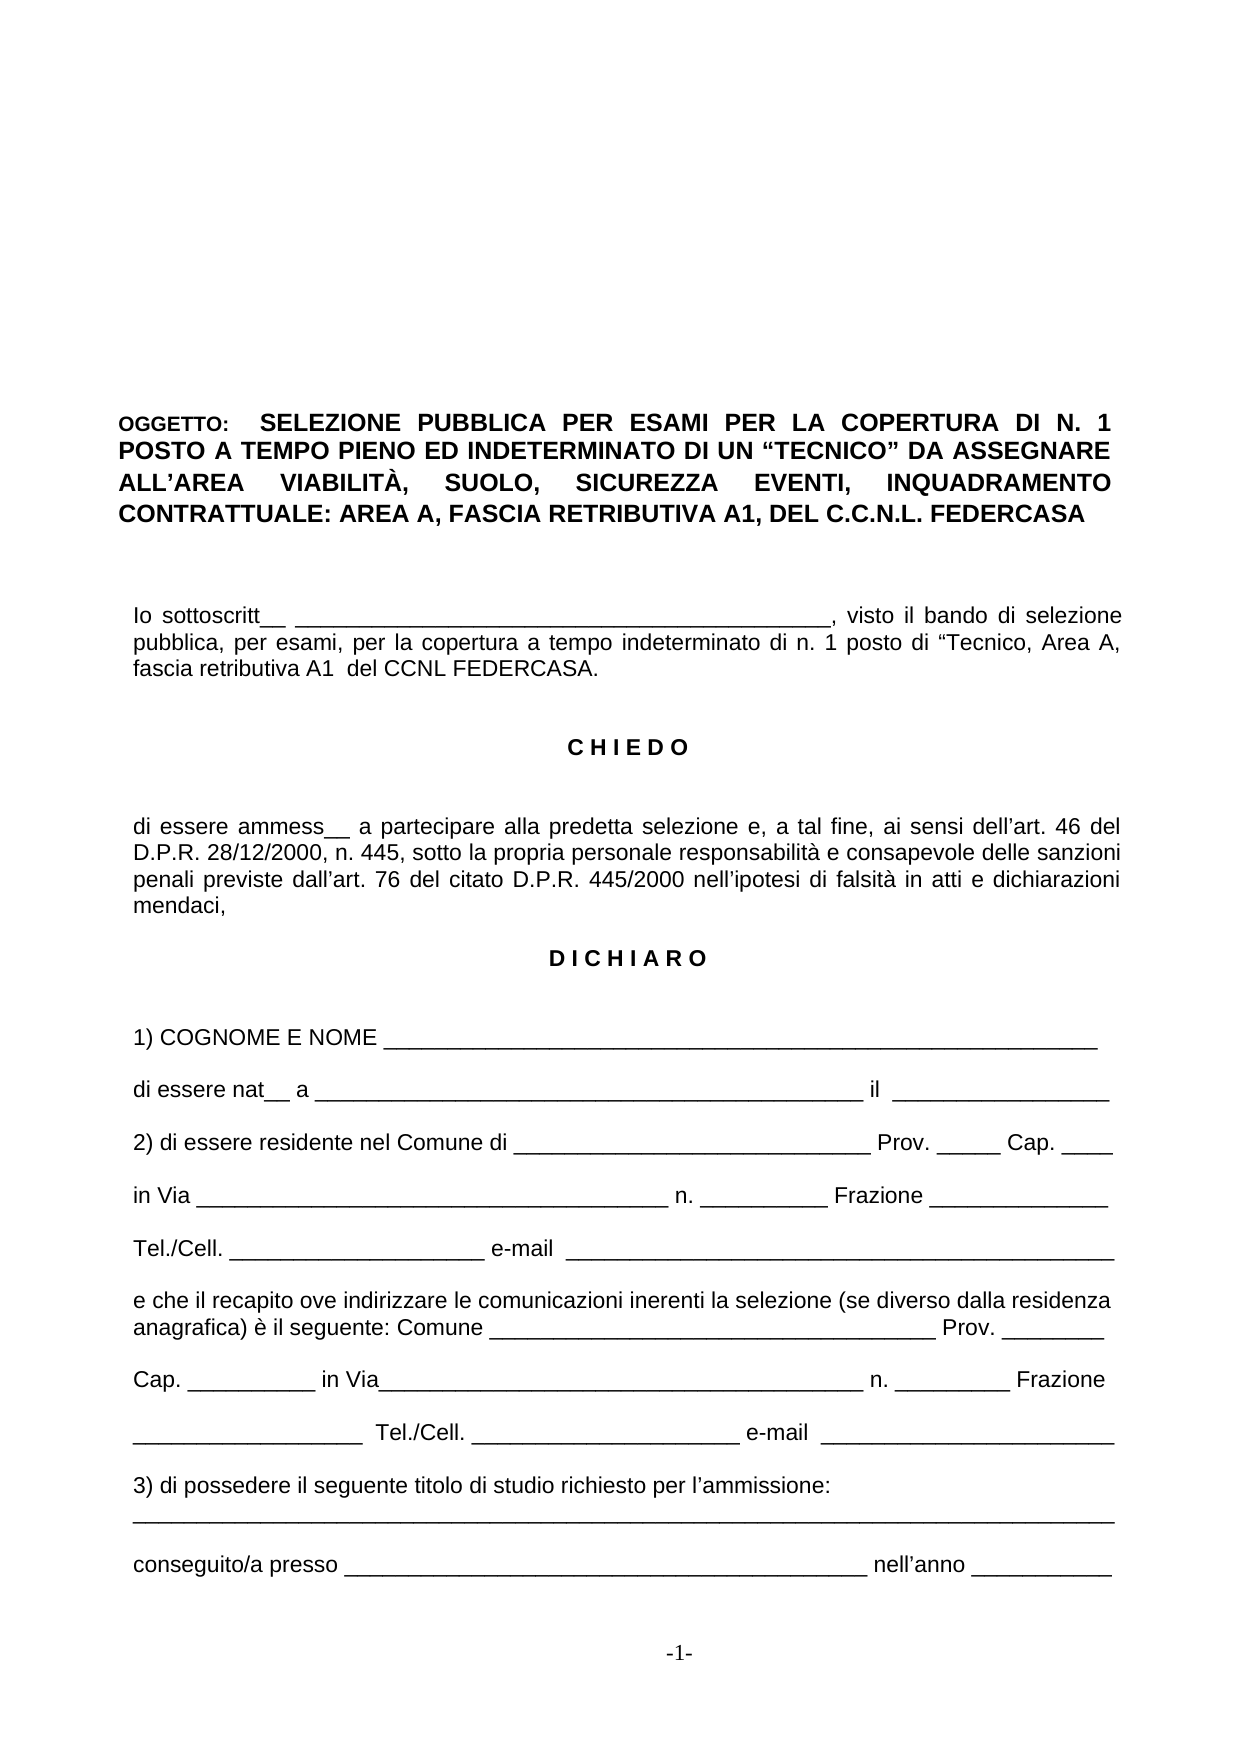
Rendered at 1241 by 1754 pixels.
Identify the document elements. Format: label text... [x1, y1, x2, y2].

text e che il recapito ove indirizzare le comunicazioni inerenti la selezione (se diverso dalla residenza anagrafica) è il seguente: Comune ___________________________________ Prov. ________ [133, 1287, 1122, 1340]
text di essere ammess__ a partecipare alla predetta selezione e, a tal fine, ai sensi dell’art. 46 del D.P.R. 28/12/2000, n. 445, sotto la propria personale responsabilità e consapevole delle sanzioni penali previste dall’art. 76 del citato D.P.R. 445/2000 nell’ipotesi di falsità in atti e dichiarazioni mendaci, [133, 813, 1122, 918]
text di essere nat__ a ___________________________________________ il _________________ [133, 1076, 1122, 1103]
text Tel./Cell. ____________________ e-mail ___________________________________________ [133, 1234, 1122, 1261]
text OGGETTO: SELEZIONE PUBBLICA PER ESAMI PER N. 1 POSTO A TEMPO PIENO ED INDETERMINATO DI UN “TECNICO” DA ASSEGNARE ALL’AREA VIABILITÀ, SUOLO, SICUREZZA EVENTI, INQUADRAMENTO CONTRATTUALE: AREA A, FASCIA RETRIBUTIVA A1, DEL C.C.N.L. FEDERCASA [118, 407, 1112, 528]
text C H I E D O [133, 734, 1122, 760]
text conseguito/a presso _________________________________________ nell’anno ___________ [133, 1551, 1122, 1577]
text Cap. __________ in Via______________________________________ n. _________ Frazione [133, 1366, 1122, 1393]
text 2) di essere residente nel Comune di ____________________________ Prov. _____ Cap. ____ [133, 1129, 1122, 1156]
text __________________ Tel./Cell. _____________________ e-mail _______________________ [133, 1419, 1122, 1445]
text Io sottoscritt__ __________________________________________, visto il bando di selezione pubblica, per esami, per la copertura a tempo indeterminato di n. 1 posto di “Tecnico, Area A, fascia retributiva A1 del CCNL FEDERCASA. [133, 602, 1122, 681]
text 1) COGNOME E NOME ________________________________________________________ [133, 1024, 1122, 1050]
text D I C H I A R O [133, 945, 1122, 971]
text 3) di possedere il seguente titolo di studio richiesto per l’ammissione: _____________________________________________________________________________ [133, 1472, 1122, 1524]
text in Via _____________________________________ n. __________ Frazione ______________ [133, 1182, 1122, 1208]
